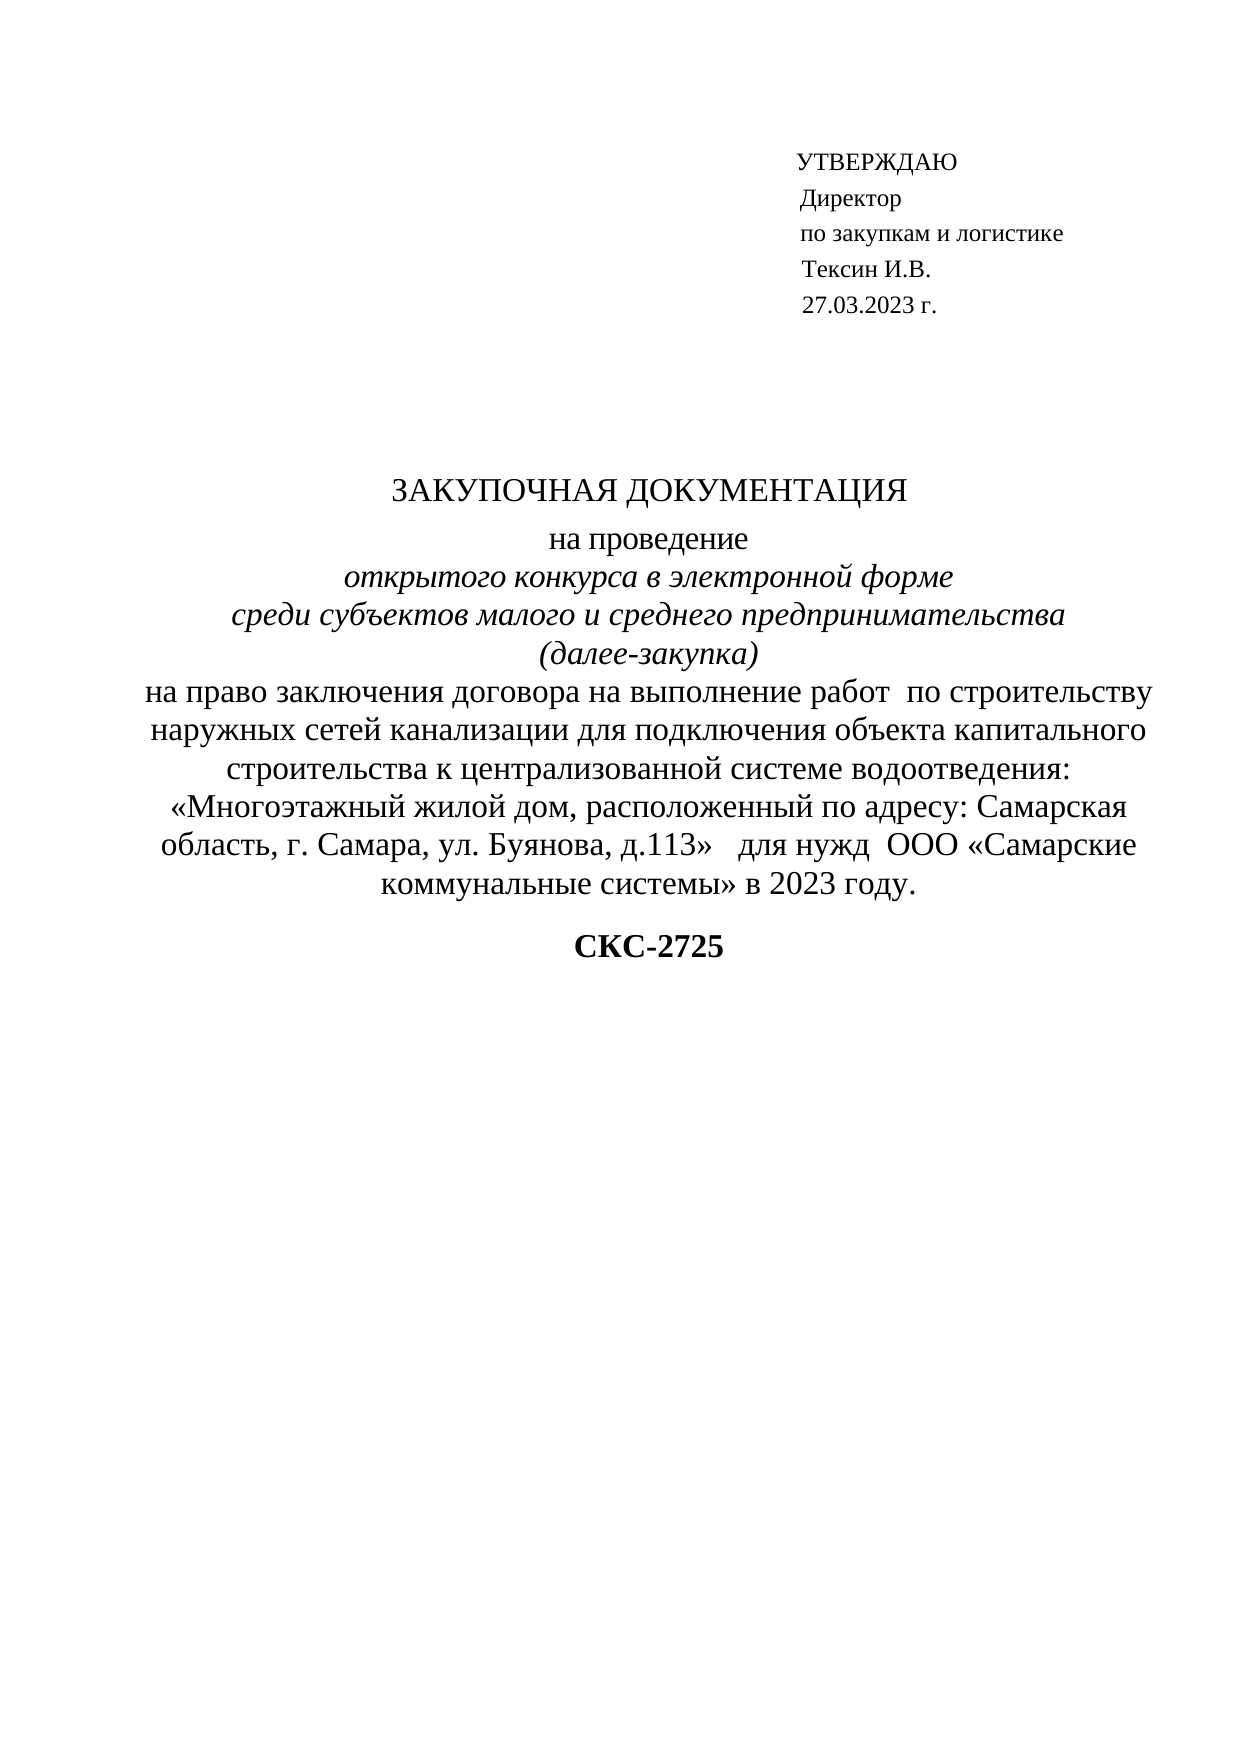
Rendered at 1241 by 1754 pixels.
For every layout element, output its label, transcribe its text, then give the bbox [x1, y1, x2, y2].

text Директор [131, 183, 1168, 211]
text Тексин И.В. [131, 254, 1168, 283]
text (далее-закупка) [131, 633, 1166, 671]
text на право заключения договора на выполнение работ по строительству наружных сетей канализации для подключения объекта капитального строительства к централизованной системе водоотведения: «Многоэтажный жилой дом, расположенный по адресу: Самарская область, г. Самара, ул. Буянова, д.113» для нужд ООО «Самарские коммунальные системы» в 2023 году. [131, 671, 1166, 901]
text ЗАКУПОЧНАЯ ДОКУМЕНТАЦИЯ [131, 470, 1168, 508]
text СКС-2725 [131, 926, 1166, 965]
text открытого конкурса в электронной форме [131, 556, 1166, 595]
text по закупкам и логистике [131, 218, 1168, 247]
text на проведение [131, 518, 1166, 556]
text УТВЕРЖДАЮ [796, 147, 1168, 175]
text 27.03.2023 г. [131, 290, 1168, 319]
text среди субъектов малого и среднего предпринимательства [131, 595, 1166, 633]
